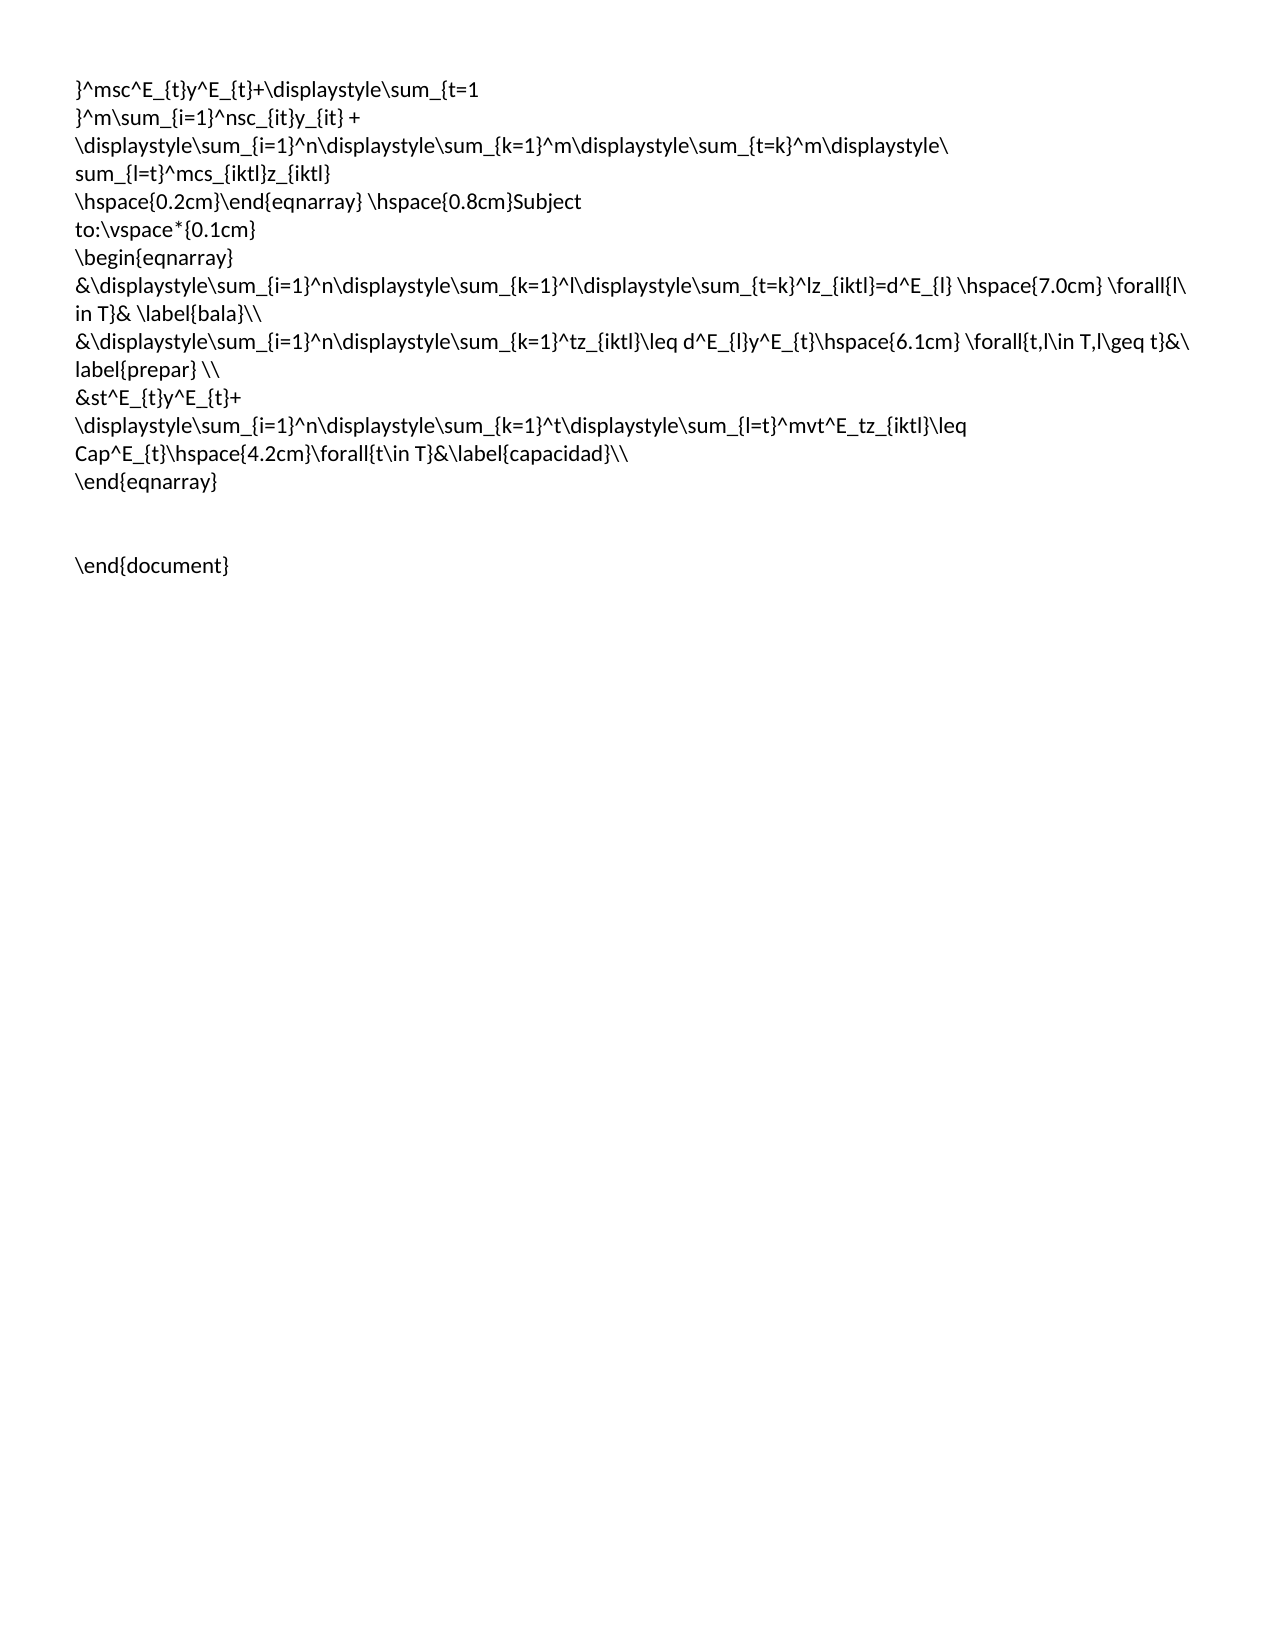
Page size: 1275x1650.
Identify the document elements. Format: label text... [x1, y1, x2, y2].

text \displaystyle\sum_{i=1}^n\displaystyle\sum_{k=1}^m\displaystyle\sum_{t=k}^m\displaystyle\sum_{l=t}^mcs_{iktl}z_{iktl} [75, 131, 1200, 187]
text &\displaystyle\sum_{i=1}^n\displaystyle\sum_{k=1}^l\displaystyle\sum_{t=k}^lz_{iktl}=d^E_{l} \hspace{7.0cm} \forall{l\in T}& \label{bala}\\ [75, 271, 1200, 327]
text \displaystyle\sum_{i=1}^n\displaystyle\sum_{k=1}^t\displaystyle\sum_{l=t}^mvt^E_tz_{iktl}\leq [75, 411, 1200, 439]
text \hspace{0.2cm}\end{eqnarray} \hspace{0.8cm}Subject [75, 187, 1200, 215]
text \end{eqnarray} [75, 467, 1200, 495]
text \end{document} [75, 551, 1200, 579]
text &st^E_{t}y^E_{t}+ [75, 383, 1200, 411]
text &\displaystyle\sum_{i=1}^n\displaystyle\sum_{k=1}^tz_{iktl}\leq d^E_{l}y^E_{t}\hspace{6.1cm} \forall{t,l\in T,l\geq t}&\label{prepar} \\ [75, 327, 1200, 383]
text }^msc^E_{t}y^E_{t}+\displaystyle\sum_{t=1 [75, 75, 1200, 103]
text Cap^E_{t}\hspace{4.2cm}\forall{t\in T}&\label{capacidad}\\ [75, 439, 1200, 467]
text \begin{eqnarray} [75, 243, 1200, 271]
text }^m\sum_{i=1}^nsc_{it}y_{it} + [75, 103, 1200, 131]
text to:\vspace*{0.1cm} [75, 215, 1200, 243]
